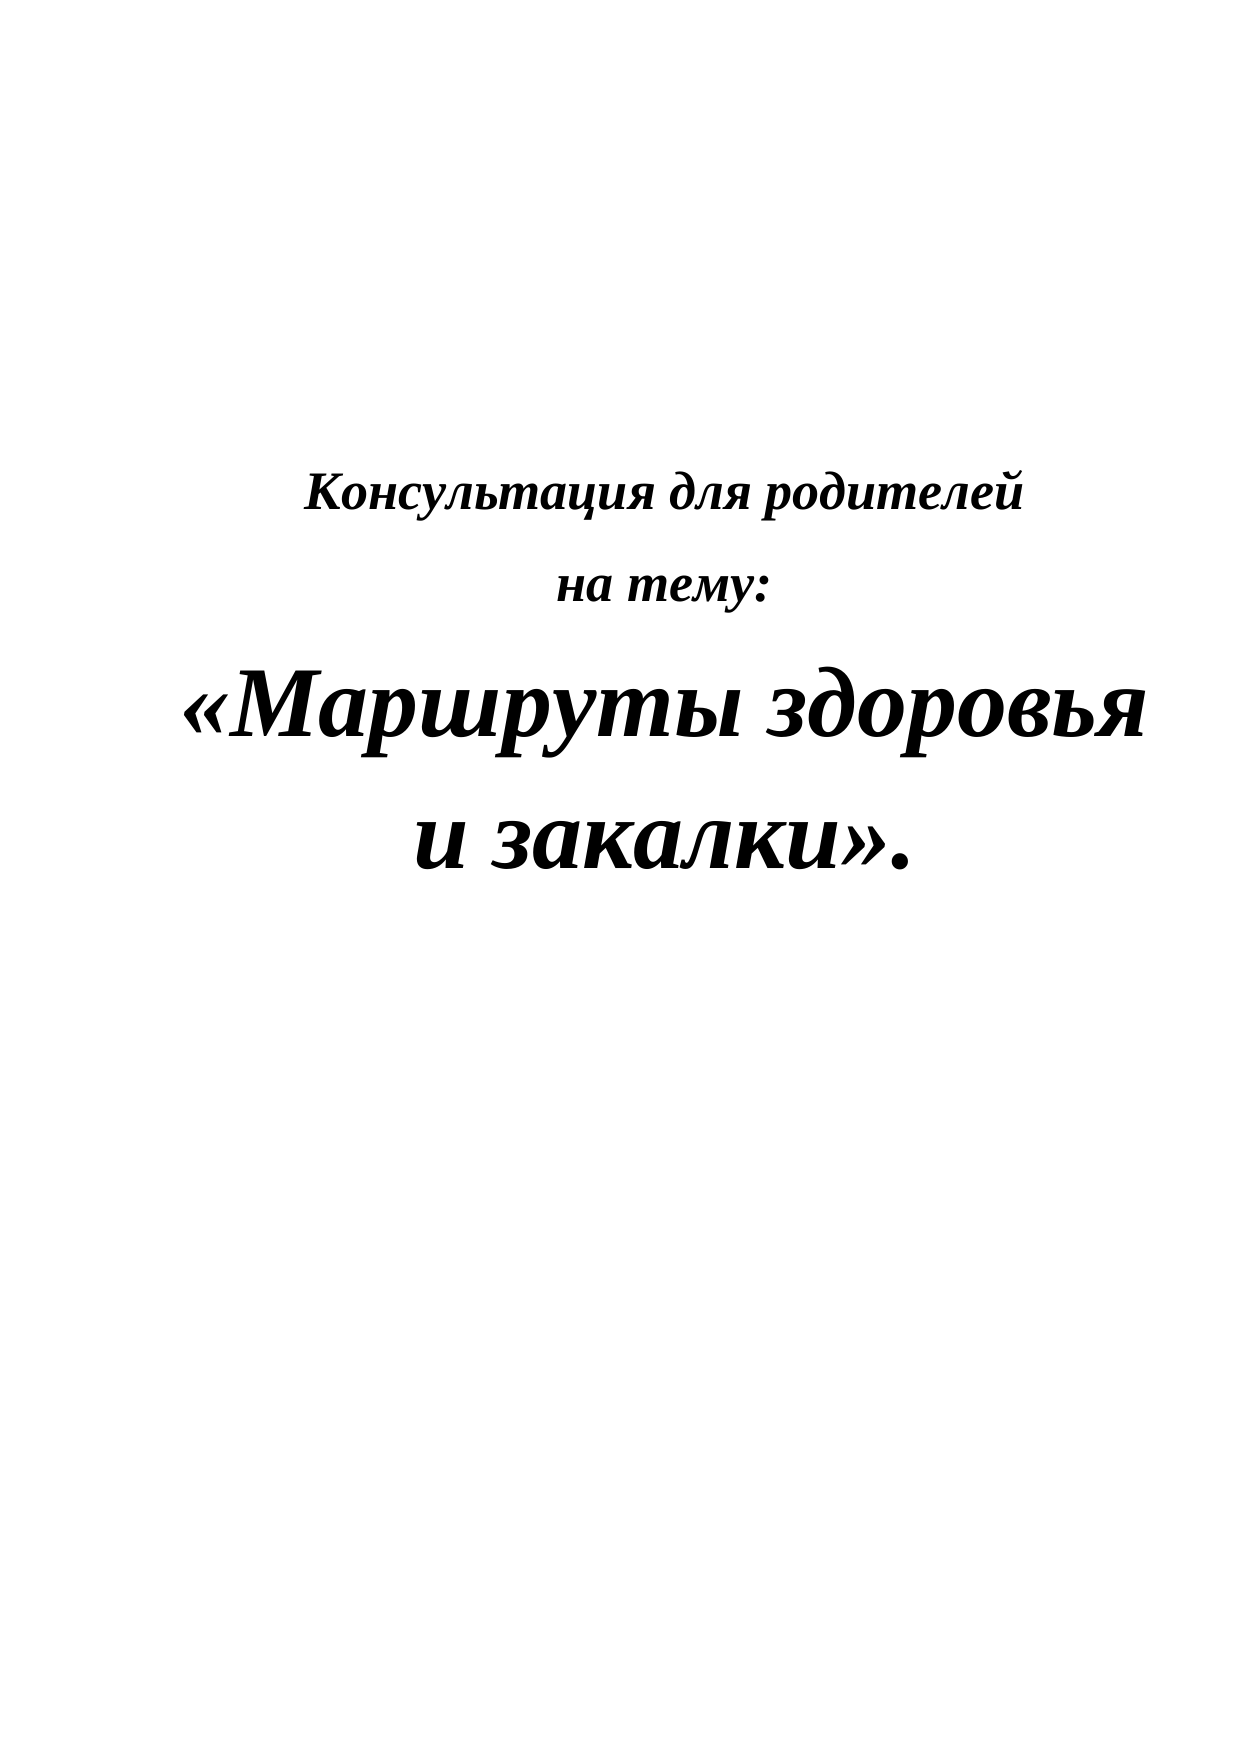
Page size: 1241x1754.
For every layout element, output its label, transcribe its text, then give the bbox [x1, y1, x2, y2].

text Консультация для родителей [177, 458, 1152, 521]
text «Маршруты здоровья и закалки». [177, 643, 1152, 891]
text на тему: [177, 551, 1152, 613]
